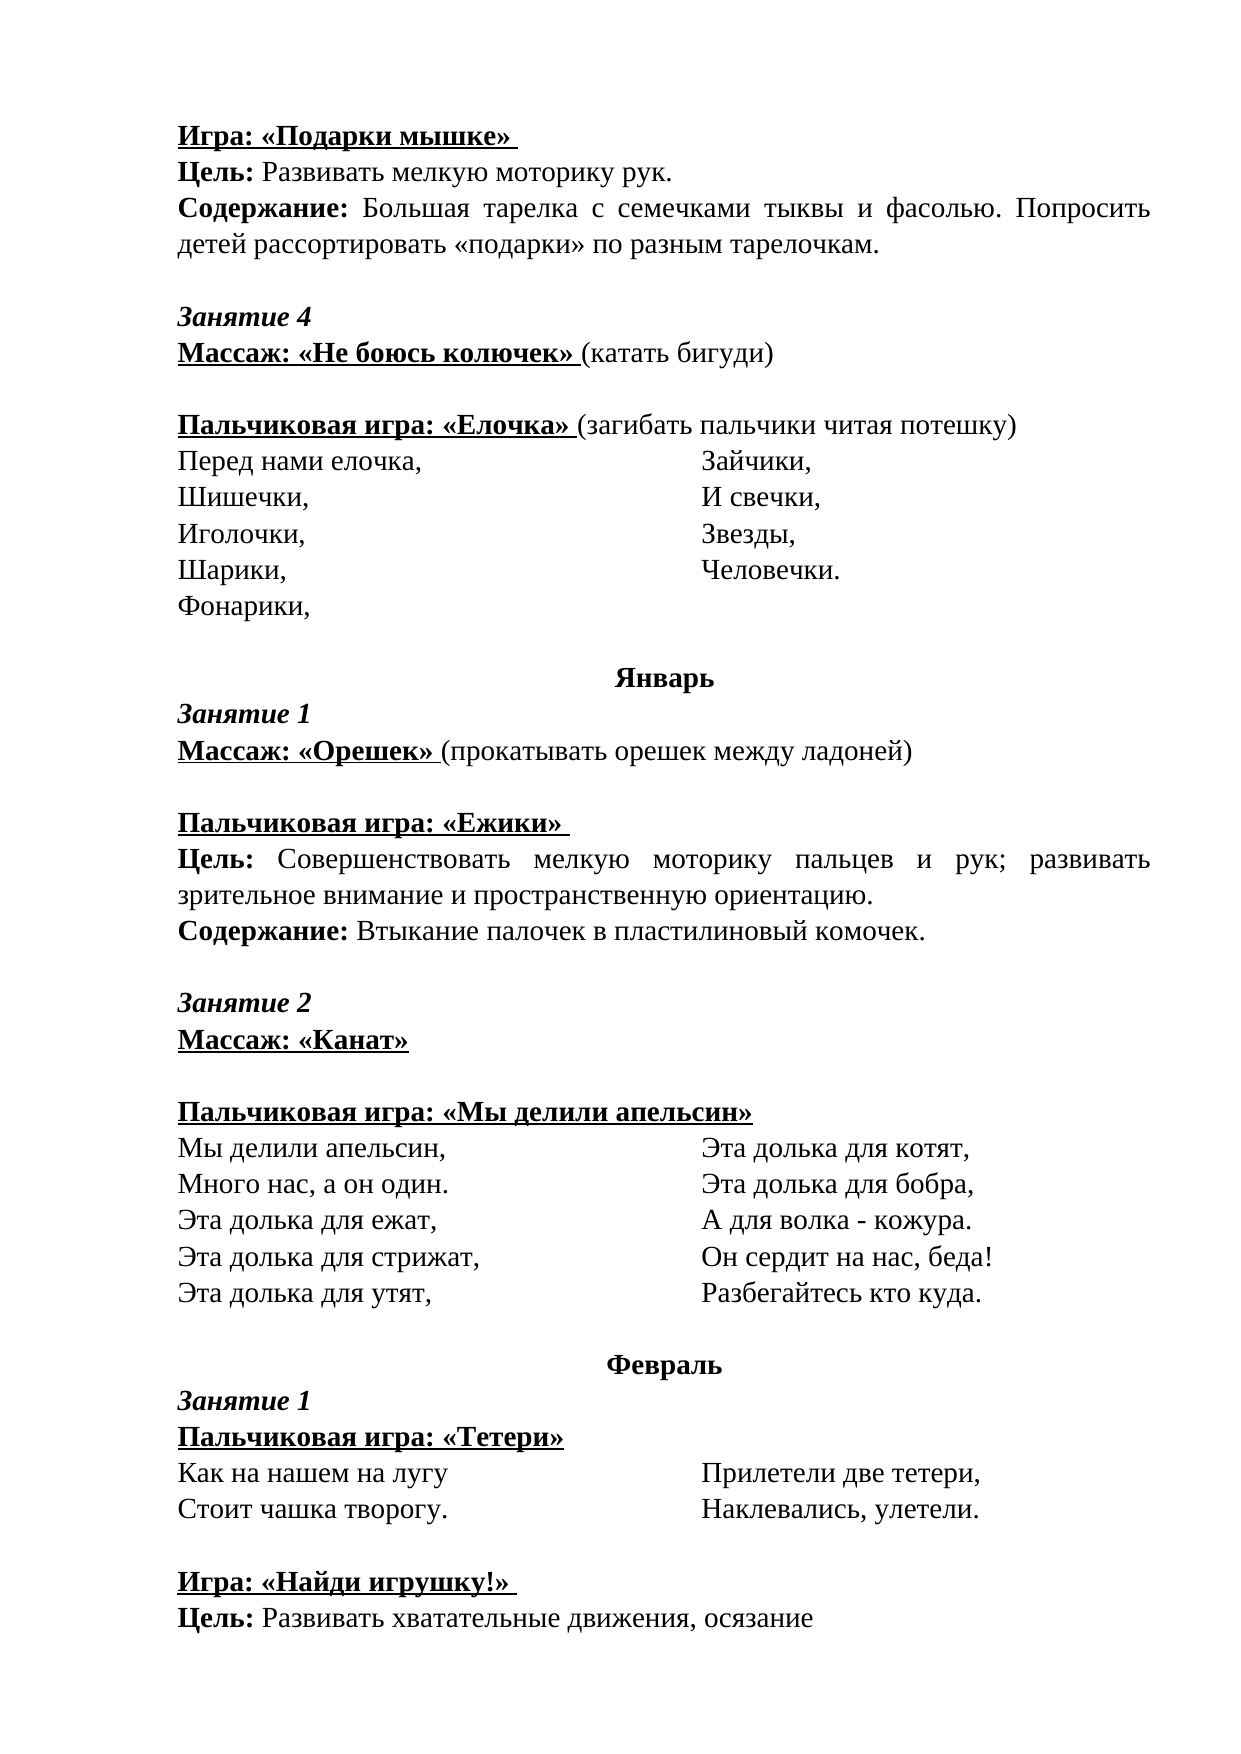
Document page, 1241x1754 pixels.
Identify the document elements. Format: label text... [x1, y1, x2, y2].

text Пальчиковая игра: «Тетери» [177, 1419, 1152, 1453]
text Шарики, [177, 552, 627, 585]
text Звезды, [701, 516, 1152, 549]
text Прилетели две тетери, [701, 1456, 1152, 1489]
text Цель: Развивать хватательные движения, осязание [177, 1600, 1152, 1634]
text Занятие 2 [177, 986, 1152, 1019]
text Пальчиковая игра: «Ежики» [177, 805, 1152, 838]
text И свечки, [701, 479, 1152, 513]
text Он сердит на нас, беда! [701, 1239, 1152, 1272]
text Эта долька для котят, [701, 1130, 1152, 1164]
text Цель: Совершенствовать мелкую моторику пальцев и рук; развивать зрительное внимание и пространственную ориентацию. [177, 841, 1152, 911]
text Как на нашем на лугу [177, 1456, 627, 1489]
text Игра: «Подарки мышке» [177, 118, 1152, 152]
text Массаж: «Орешек» (прокатывать орешек между ладоней) [177, 733, 1152, 766]
text Занятие 1 [177, 696, 1152, 730]
text Фонарики, [177, 588, 627, 622]
text Цель: Развивать мелкую моторику рук. [177, 154, 1152, 188]
text Эта долька для стрижат, [177, 1239, 627, 1272]
text Массаж: «Не боюсь колючек» (катать бигуди) [177, 335, 1152, 368]
text Пальчиковая игра: «Елочка» (загибать пальчики читая потешку) [177, 407, 1152, 441]
text Разбегайтесь кто куда. [701, 1275, 1152, 1308]
text Содержание: Втыкание палочек в пластилиновый комочек. [177, 913, 1152, 947]
text Февраль [177, 1347, 1152, 1381]
text Шишечки, [177, 479, 627, 513]
text Наклевались, улетели. [701, 1492, 1152, 1525]
text Январь [177, 660, 1152, 694]
text Занятие 4 [177, 299, 1152, 332]
text Эта долька для бобра, [701, 1166, 1152, 1200]
text Зайчики, [701, 443, 1152, 477]
text Занятие 1 [177, 1383, 1152, 1417]
text Эта долька для ежат, [177, 1202, 627, 1236]
text Содержание: Большая тарелка с семечками тыквы и фасолью. Попросить детей рассортировать «подарки» по разным тарелочкам. [177, 190, 1152, 260]
text Стоит чашка творогу. [177, 1492, 627, 1525]
text А для волка - кожура. [701, 1202, 1152, 1236]
text Игра: «Найди игрушку!» [177, 1564, 1152, 1597]
text Эта долька для утят, [177, 1275, 627, 1308]
text Человечки. [701, 552, 1152, 585]
text Много нас, а он один. [177, 1166, 627, 1200]
text Иголочки, [177, 516, 627, 549]
text Перед нами елочка, [177, 443, 627, 477]
text Мы делили апельсин, [177, 1130, 627, 1164]
text Пальчиковая игра: «Мы делили апельсин» [177, 1094, 1152, 1128]
text Массаж: «Канат» [177, 1022, 1152, 1055]
